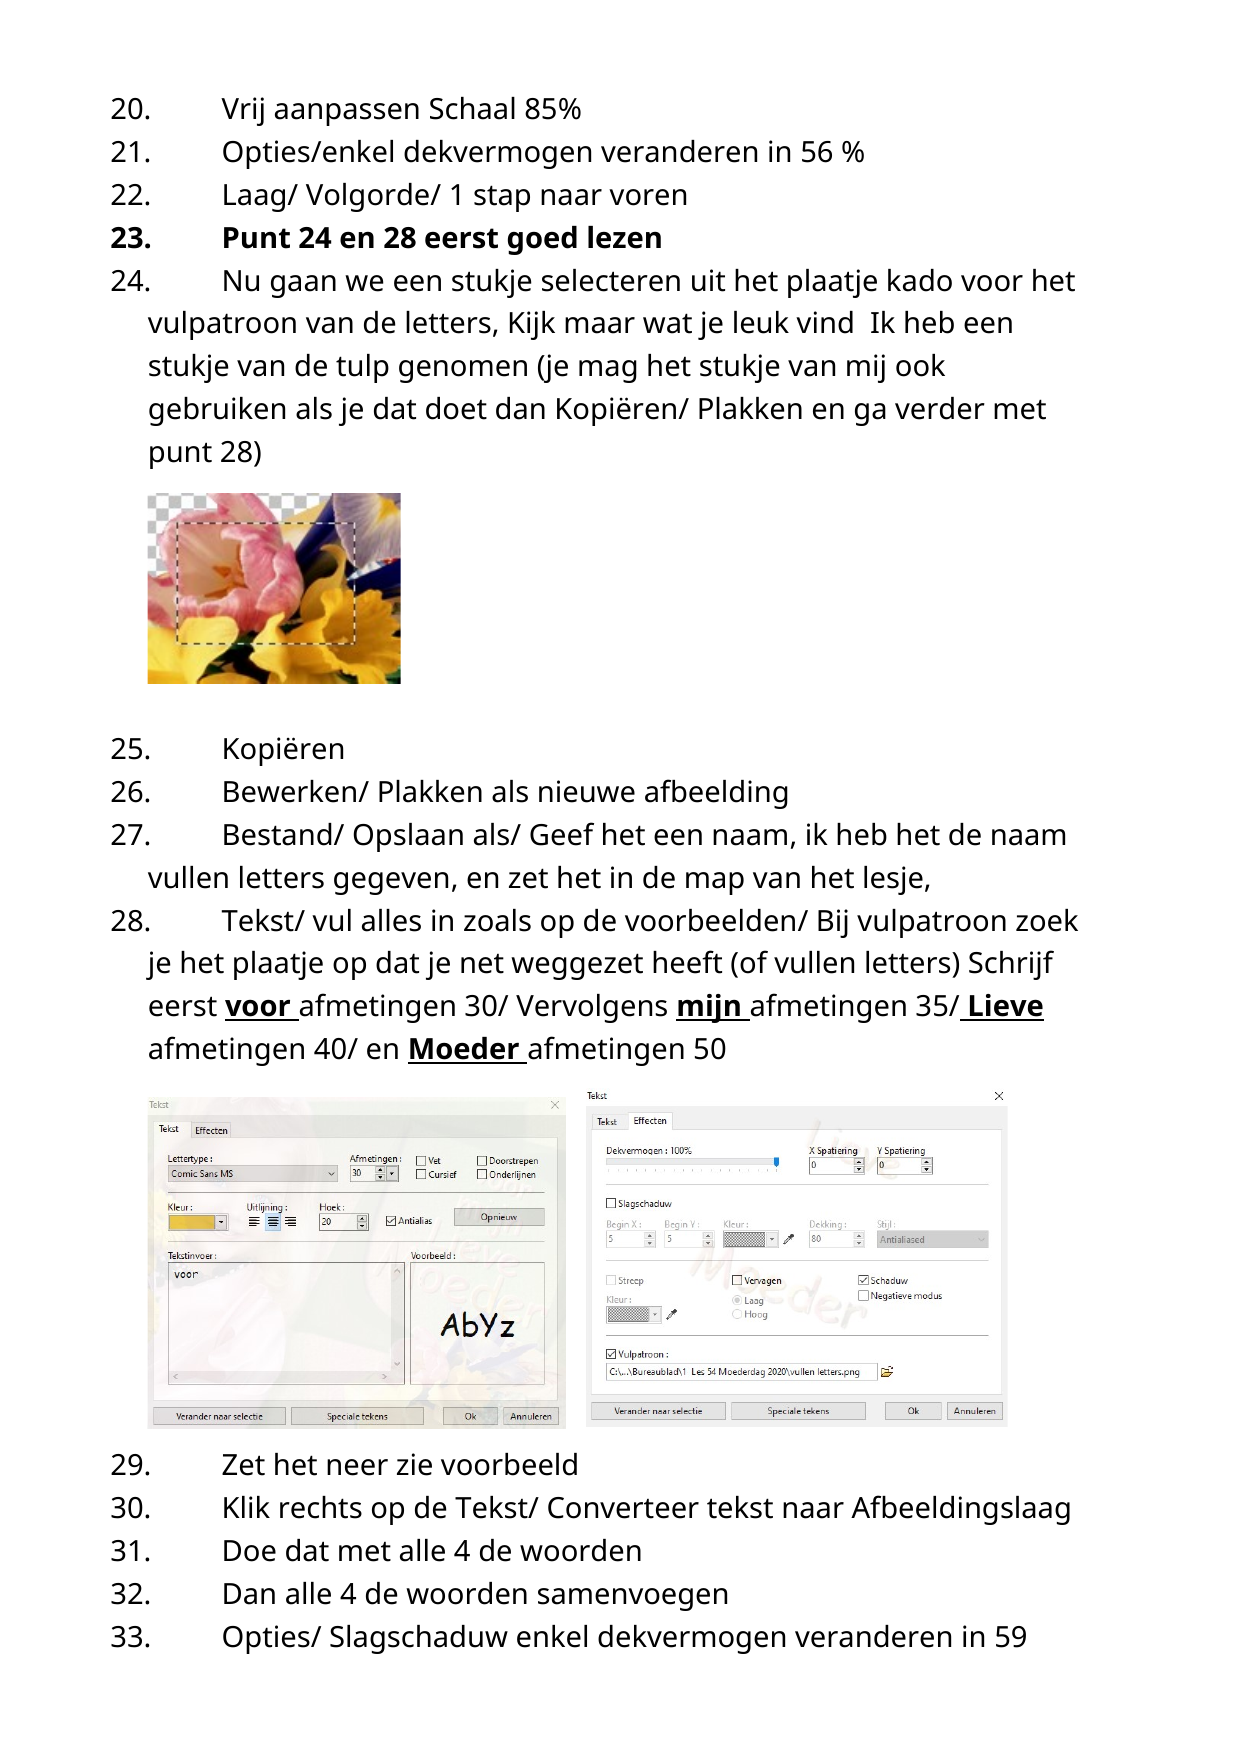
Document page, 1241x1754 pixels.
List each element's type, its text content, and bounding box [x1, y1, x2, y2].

list Opties/enkel dekvermogen veranderen in 56 % [110, 131, 1093, 171]
list Bewerken/ Plakken als nieuwe afbeelding [110, 771, 1093, 811]
list Doe dat met alle 4 de woorden [110, 1530, 1093, 1570]
list Bestand/ Opslaan als/ Geef het een naam, ik heb het de naam vullen letters gegeven, en zet het in de map van het lesje, [110, 814, 1093, 897]
list Tekst/ vul alles in zoals op de voorbeelden/ Bij vulpatroon zoek je het plaatje op dat je net weggezet heeft (of vullen letters) Schrijf eerst voor afmetingen 30/ Vervolgens mijn afmetingen 35/ Lieve afmetingen 40/ en Moeder afmetingen 50 [110, 900, 1093, 1068]
picture [147, 493, 401, 684]
list Zet het neer zie voorbeeld [110, 1444, 1093, 1484]
list Punt 24 en 28 eerst goed lezen [110, 217, 1093, 257]
list Dan alle 4 de woorden samenvoegen [110, 1573, 1093, 1613]
list Kopiëren [110, 728, 1093, 768]
list Laag/ Volgorde/ 1 stap naar voren [110, 174, 1093, 214]
list Opties/ Slagschaduw enkel dekvermogen veranderen in 59 [110, 1616, 1093, 1656]
list Vrij aanpassen Schaal 85% [110, 89, 1093, 128]
list Klik rechts op de Tekst/ Converteer tekst naar Afbeeldingslaag [110, 1487, 1093, 1527]
picture [147, 1097, 566, 1429]
picture [586, 1088, 1008, 1427]
list Nu gaan we een stukje selecteren uit het plaatje kado voor het vulpatroon van de letters, Kijk maar wat je leuk vind Ik heb een stukje van de tulp genomen (je mag het stukje van mij ook gebruiken als je dat doet dan Kopiëren/ Plakken en ga verder met punt 28) [110, 260, 1093, 471]
